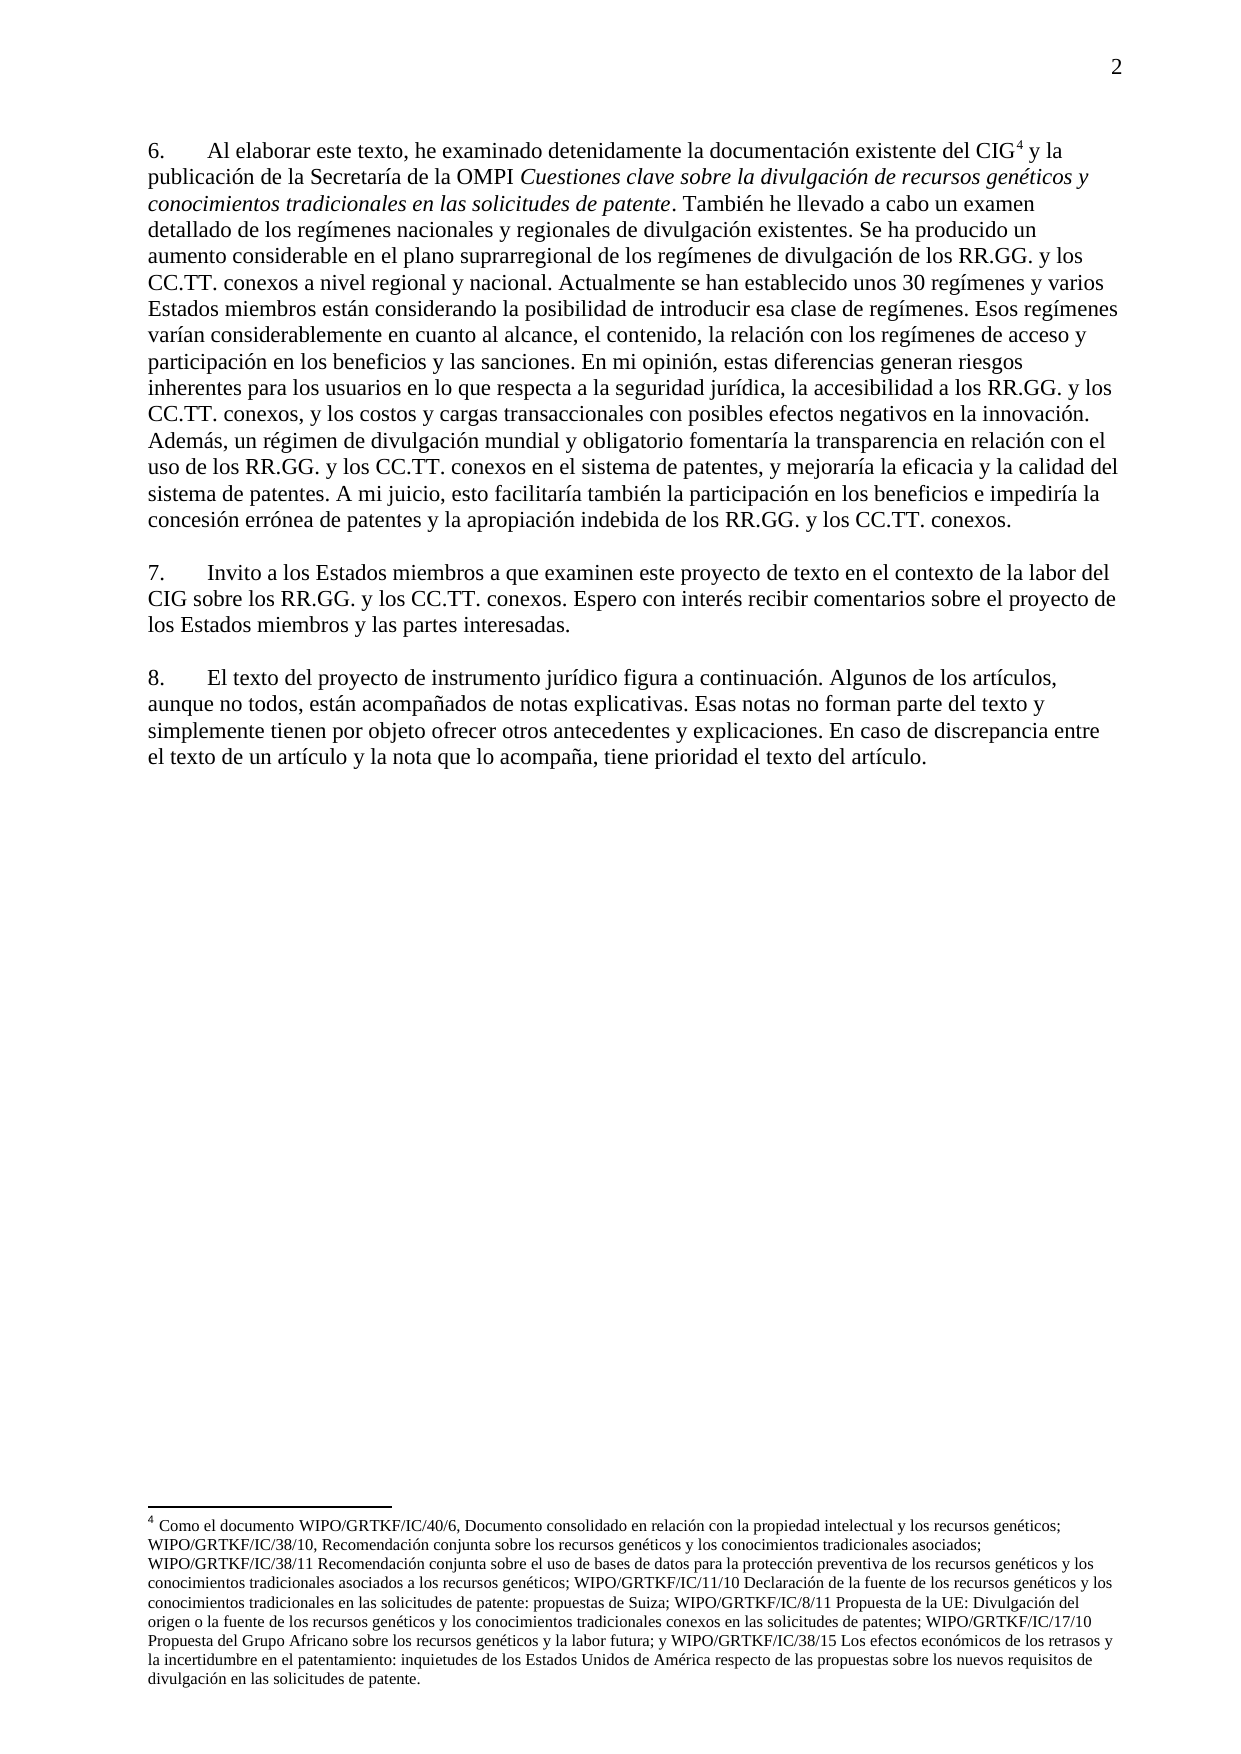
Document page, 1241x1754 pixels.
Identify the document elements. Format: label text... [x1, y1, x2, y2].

text 8. El texto del proyecto de instrumento jurídico figura a continuación. Algunos de los artículos, aunque no todos, están acompañados de notas explicativas. Esas notas no forman parte del texto y simplemente tienen por objeto ofrecer otros antecedentes y explicaciones. En caso de discrepancia entre el texto de un artículo y la nota que lo acompaña, tiene prioridad el texto del artículo. [148, 664, 1122, 769]
text 6. Al elaborar este texto, he examinado detenidamente la documentación existente del CIG y la publicación de la Secretaría de la OMPI Cuestiones clave sobre la divulgación de recursos genéticos y conocimientos tradicionales en las solicitudes de patente. También he llevado a cabo un examen detallado de los regímenes nacionales y regionales de divulgación existentes. Se ha producido un aumento considerable en el plano suprarregional de los regímenes de divulgación de los RR.GG. y los CC.TT. conexos a nivel regional y nacional. Actualmente se han establecido unos 30 regímenes y varios Estados miembros están considerando la posibilidad de introducir esa clase de regímenes. Esos regímenes varían considerablemente en cuanto al alcance, el contenido, la relación con los regímenes de acceso y participación en los beneficios y las sanciones. En mi opinión, estas diferencias generan riesgos inherentes para los usuarios en lo que respecta a la seguridad jurídica, la accesibilidad a los RR.GG. y los CC.TT. conexos, y los costos y cargas transaccionales con posibles efectos negativos en la innovación. Además, un régimen de divulgación mundial y obligatorio fomentaría la transparencia en relación con el uso de los RR.GG. y los CC.TT. conexos en el sistema de patentes, y mejoraría la eficacia y la calidad del sistema de patentes. A mi juicio, esto facilitaría también la participación en los beneficios e impediría la concesión errónea de patentes y la apropiación indebida de los RR.GG. y los CC.TT. conexos. [148, 137, 1122, 532]
text 7. Invito a los Estados miembros a que examinen este proyecto de texto en el contexto de la labor del CIG sobre los RR.GG. y los CC.TT. conexos. Espero con interés recibir comentarios sobre el proyecto de los Estados miembros y las partes interesadas. [148, 559, 1122, 638]
